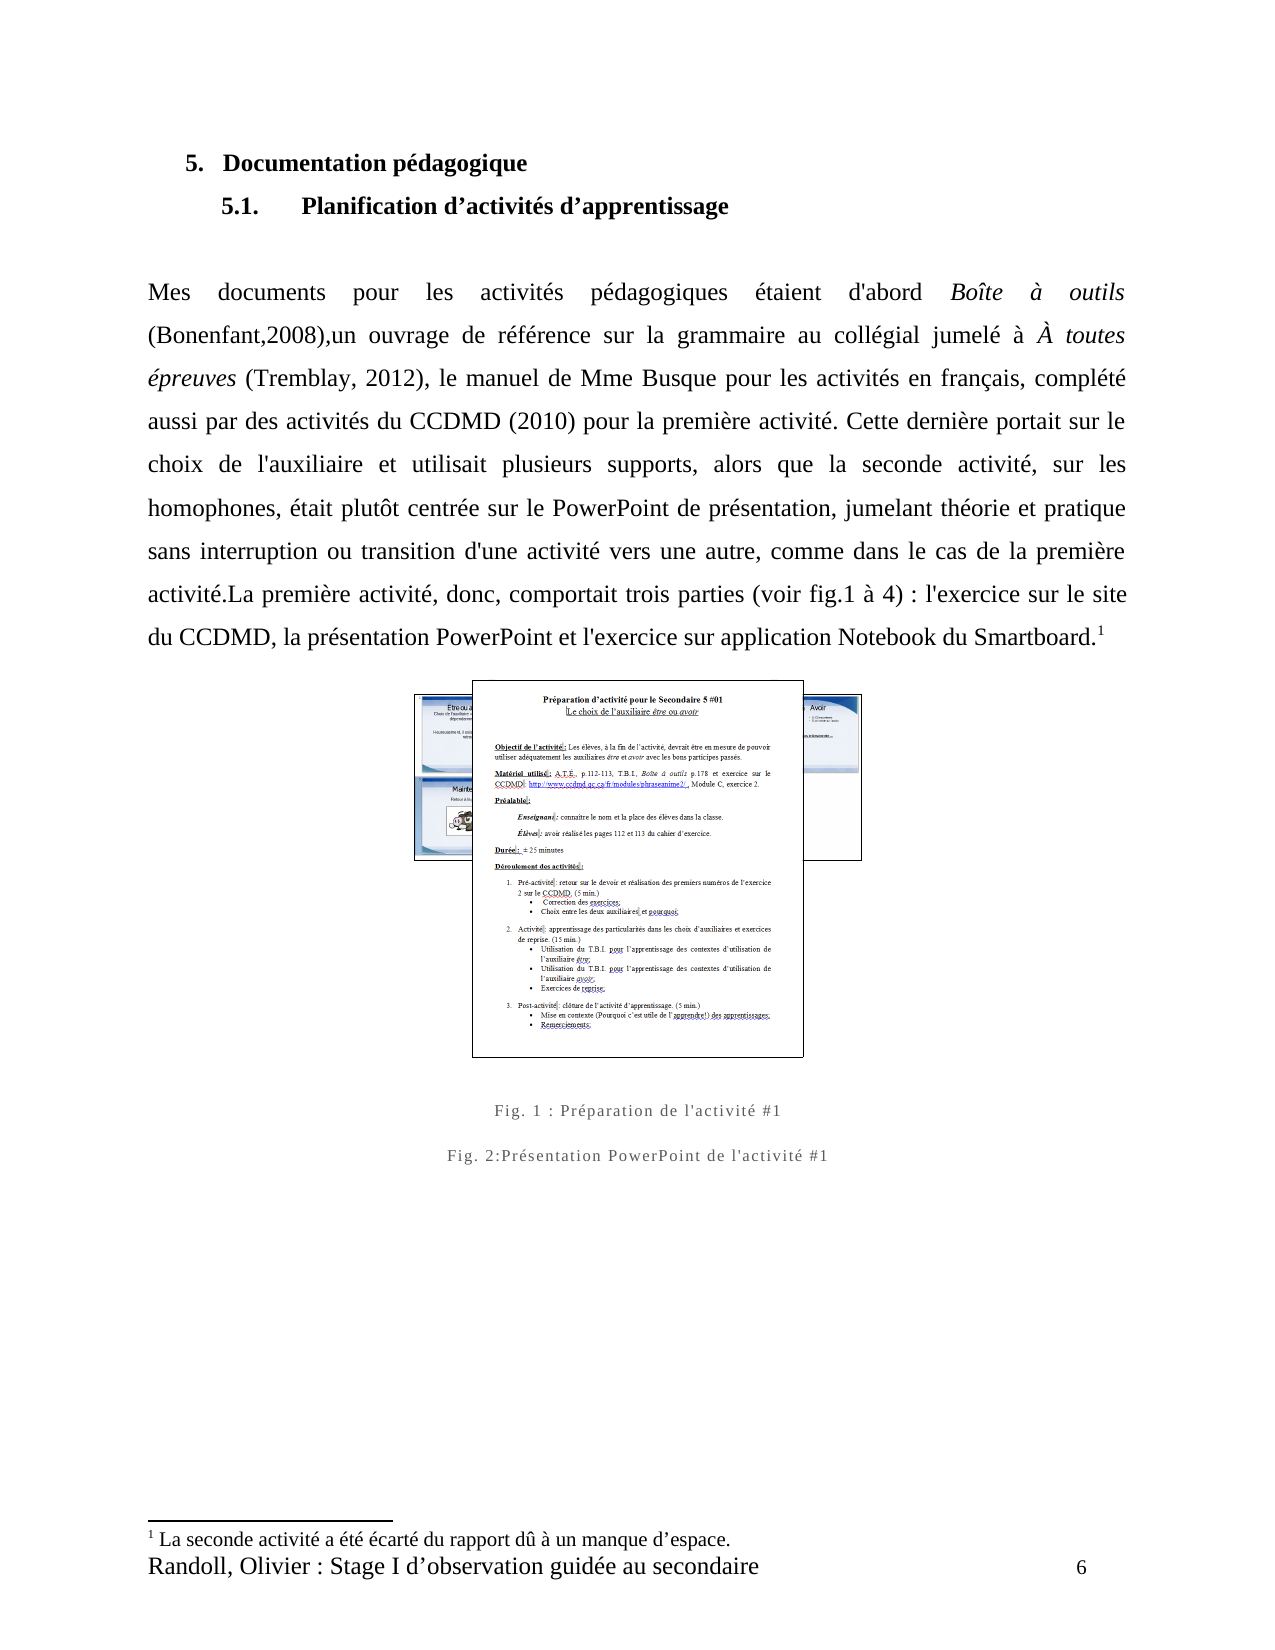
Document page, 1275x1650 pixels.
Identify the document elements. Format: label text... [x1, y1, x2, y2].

text Mes documents pour les activités pédagogiques étaient d'abord Boîte à outils (Bonenfant,2008),un ouvrage de référence sur la grammaire au collégial jumelé à À toutes épreuves (Tremblay, 2012), le manuel de Mme Busque pour les activités en français, complété aussi par des activités du CCDMD (2010) pour la première activité. Cette dernière portait sur le choix de l'auxiliaire et utilisait plusieurs supports, alors que la seconde activité, sur les homophones, était plutôt centrée sur le PowerPoint de présentation, jumelant théorie et pratique sans interruption ou transition d'une activité vers une autre, comme dans le cas de la première activité.La première activité, donc, comportait trois parties (voir fig.1 à 4) : l'exercice sur le site du CCDMD, la présentation PowerPoint et l'exercice sur application Notebook du Smartboard. [148, 277, 1127, 651]
subtitle Fig. 2:Présentation PowerPoint de l'activité #1 [148, 1146, 1127, 1165]
picture [804, 695, 861, 860]
subtitle Documentation pédagogique [185, 148, 1127, 176]
subtitle Planification d’activités d’apprentissage [221, 191, 1127, 219]
picture [415, 695, 472, 860]
picture [473, 681, 803, 1057]
